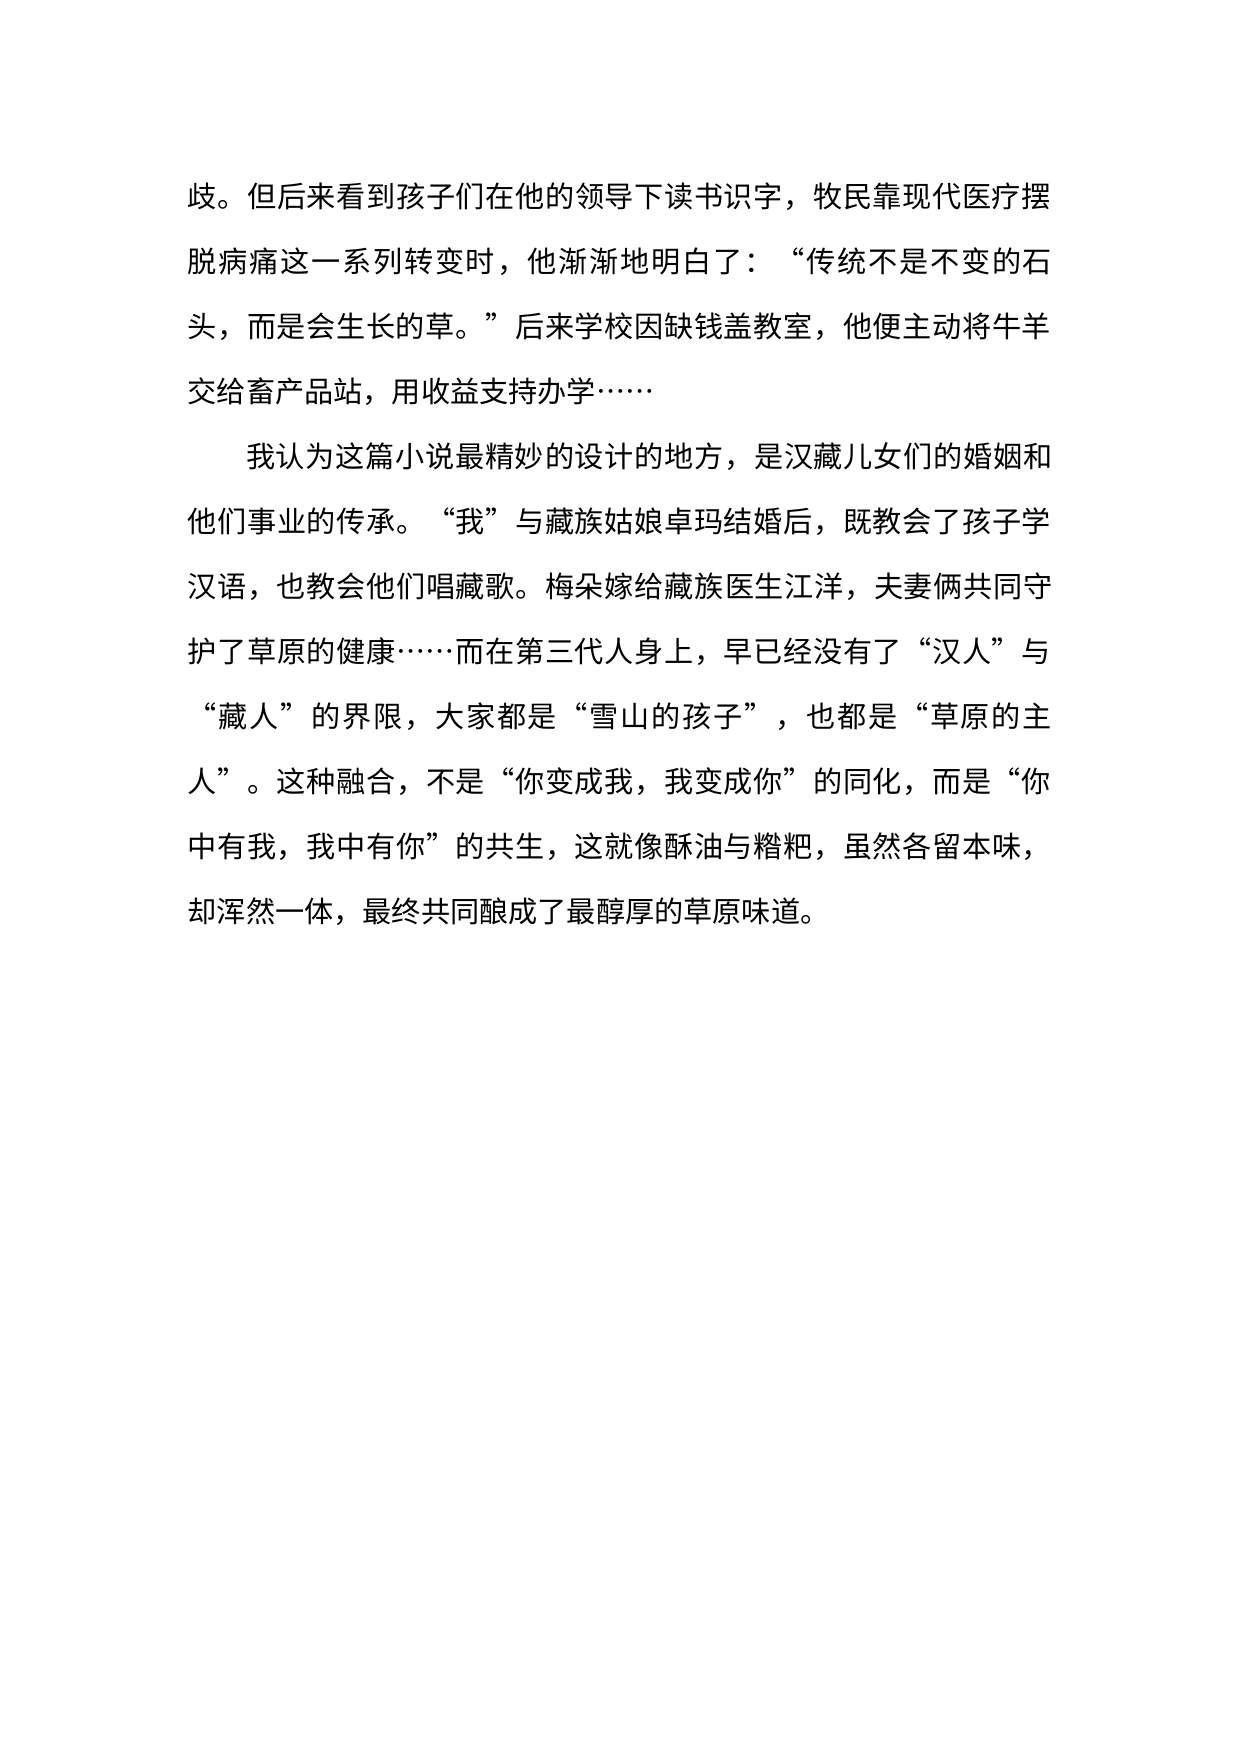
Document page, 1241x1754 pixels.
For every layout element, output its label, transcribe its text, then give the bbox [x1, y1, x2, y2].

text 我认为这篇小说最精妙的设计的地方，是汉藏儿女们的婚姻和他们事业的传承。“我”与藏族姑娘卓玛结婚后，既教会了孩子学汉语，也教会他们唱藏歌。梅朵嫁给藏族医生江洋，夫妻俩共同守护了草原的健康……而在第三代人身上，早已经没有了“汉人”与“藏人”的界限，大家都是“雪山的孩子”，也都是“草原的主人”。这种融合，不是“你变成我，我变成你”的同化，而是“你中有我，我中有你”的共生，这就像酥油与糌粑，虽然各留本味，却浑然一体，最终共同酿成了最醇厚的草原味道。 [187, 422, 1053, 942]
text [187, 162, 1053, 422]
